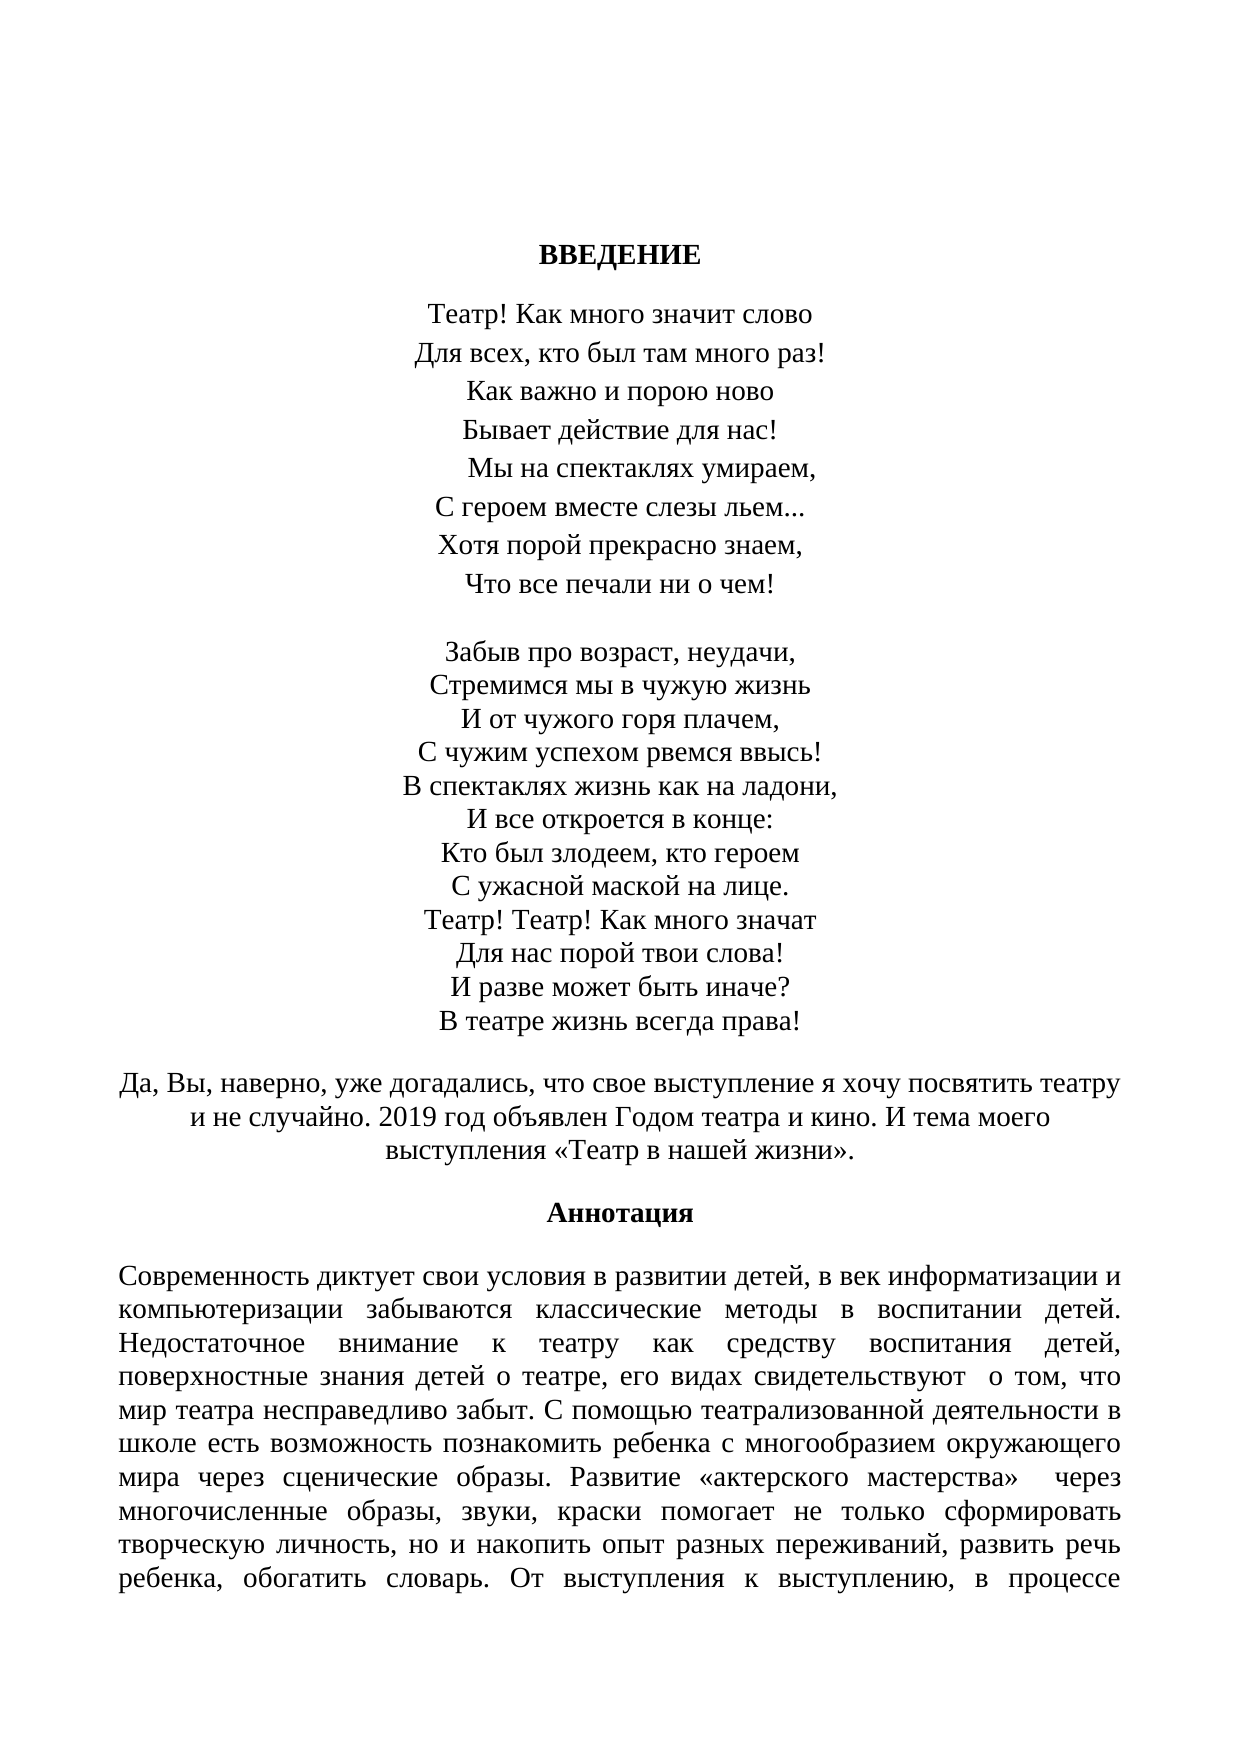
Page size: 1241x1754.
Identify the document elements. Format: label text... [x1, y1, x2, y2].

text ВВЕДЕНИЕ [118, 237, 1122, 270]
text Театр! Как много значит слово Для всех, кто был там много раз! Как важно и порою ново Бывает действие для нас! Мы на спектаклях умираем, С героем вместе слезы льем... Хотя порой прекрасно знаем, Что все печали ни о чем! [118, 296, 1122, 599]
text Да, Вы, наверно, уже догадались, что свое выступление я хочу посвятить театру и не случайно. 2019 год объявлен Годом театра и кино. И тема моего выступления «Театр в нашей жизни». [118, 1065, 1122, 1166]
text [118, 1258, 1122, 1593]
text Аннотация [118, 1195, 1122, 1229]
text Забыв про возраст, неудачи, Стремимся мы в чужую жизнь И от чужого горя плачем, С чужим успехом рвемся ввысь! В спектаклях жизнь как на ладони, И все откроется в конце: Кто был злодеем, кто героем С ужасной маской на лице. Театр! Театр! Как много значат Для нас порой твои слова! И разве может быть иначе? В театре жизнь всегда права! [118, 634, 1122, 1036]
